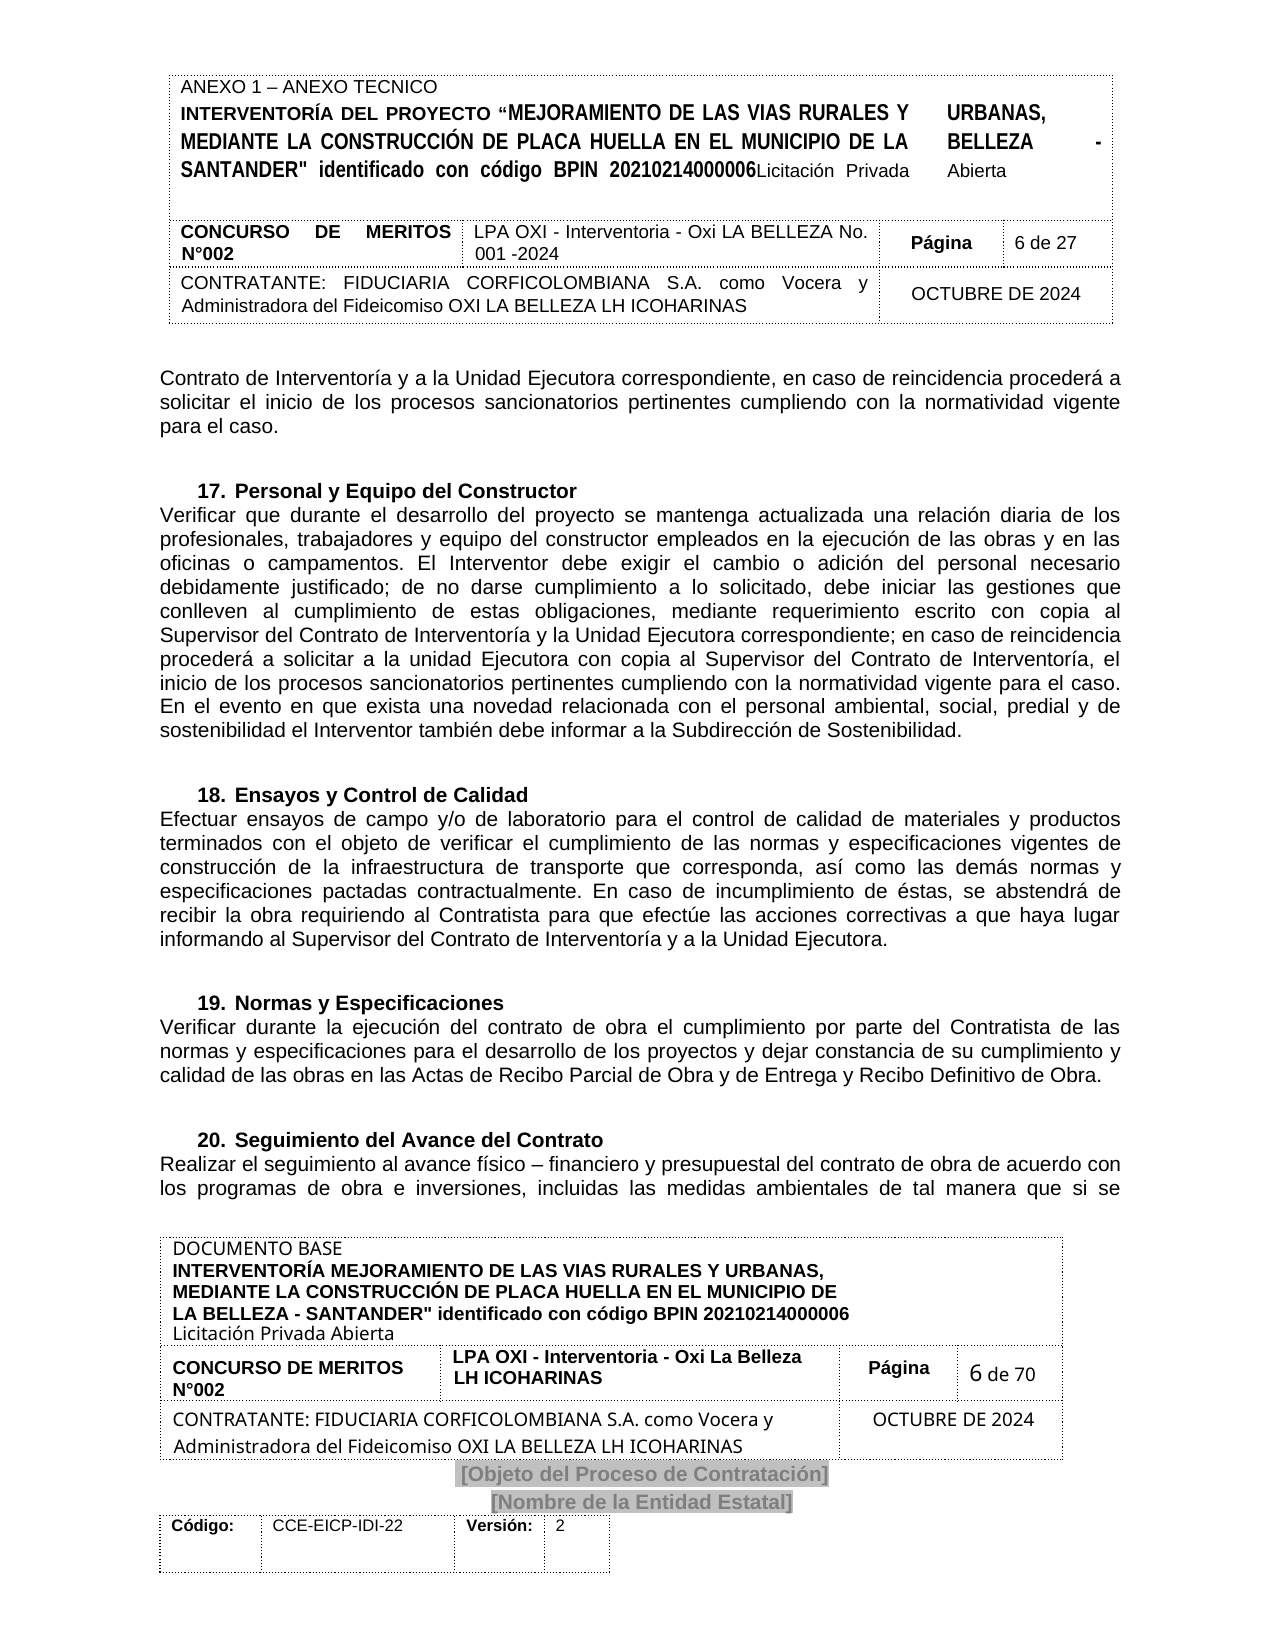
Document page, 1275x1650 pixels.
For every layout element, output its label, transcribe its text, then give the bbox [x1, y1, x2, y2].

text Verificar que durante el desarrollo del proyecto se mantenga actualizada una relación diaria de los profesionales, trabajadores y equipo del constructor empleados en la ejecución de las obras y en las oficinas o campamentos. El Interventor debe exigir el cambio o adición del personal necesario debidamente justificado; de no darse cumplimiento a lo solicitado, debe iniciar las gestiones que conlleven al cumplimiento de estas obligaciones, mediante requerimiento escrito con copia al Supervisor del Contrato de Interventoría y la Unidad Ejecutora correspondiente; en caso de reincidencia procederá a solicitar a la unidad Ejecutora con copia al Supervisor del Contrato de Interventoría, el inicio de los procesos sancionatorios pertinentes cumpliendo con la normatividad vigente para el caso. En el evento en que exista una novedad relacionada con el personal ambiental, social, predial y de sostenibilidad el Interventor también debe informar a la Subdirección de Sostenibilidad. [159, 503, 1122, 742]
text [159, 1152, 1122, 1199]
list Normas y Especificaciones [197, 991, 1122, 1015]
list Seguimiento del Avance del Contrato [197, 1128, 1122, 1152]
list Personal y Equipo del Constructor [197, 479, 1122, 503]
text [159, 366, 1122, 438]
text Verificar durante la ejecución del contrato de obra el cumplimiento por parte del Contratista de las normas y especificaciones para el desarrollo de los proyectos y dejar constancia de su cumplimiento y calidad de las obras en las Actas de Recibo Parcial de Obra y de Entrega y Recibo Definitivo de Obra. [159, 1015, 1122, 1087]
text Efectuar ensayos de campo y/o de laboratorio para el control de calidad de materiales y productos terminados con el objeto de verificar el cumplimiento de las normas y especificaciones vigentes de construcción de la infraestructura de transporte que corresponda, así como las demás normas y especificaciones pactadas contractualmente. En caso de incumplimiento de éstas, se abstendrá de recibir la obra requiriendo al Contratista para que efectúe las acciones correctivas a que haya lugar informando al Supervisor del Contrato de Interventoría y a la Unidad Ejecutora. [159, 807, 1122, 951]
list Ensayos y Control de Calidad [197, 783, 1122, 807]
